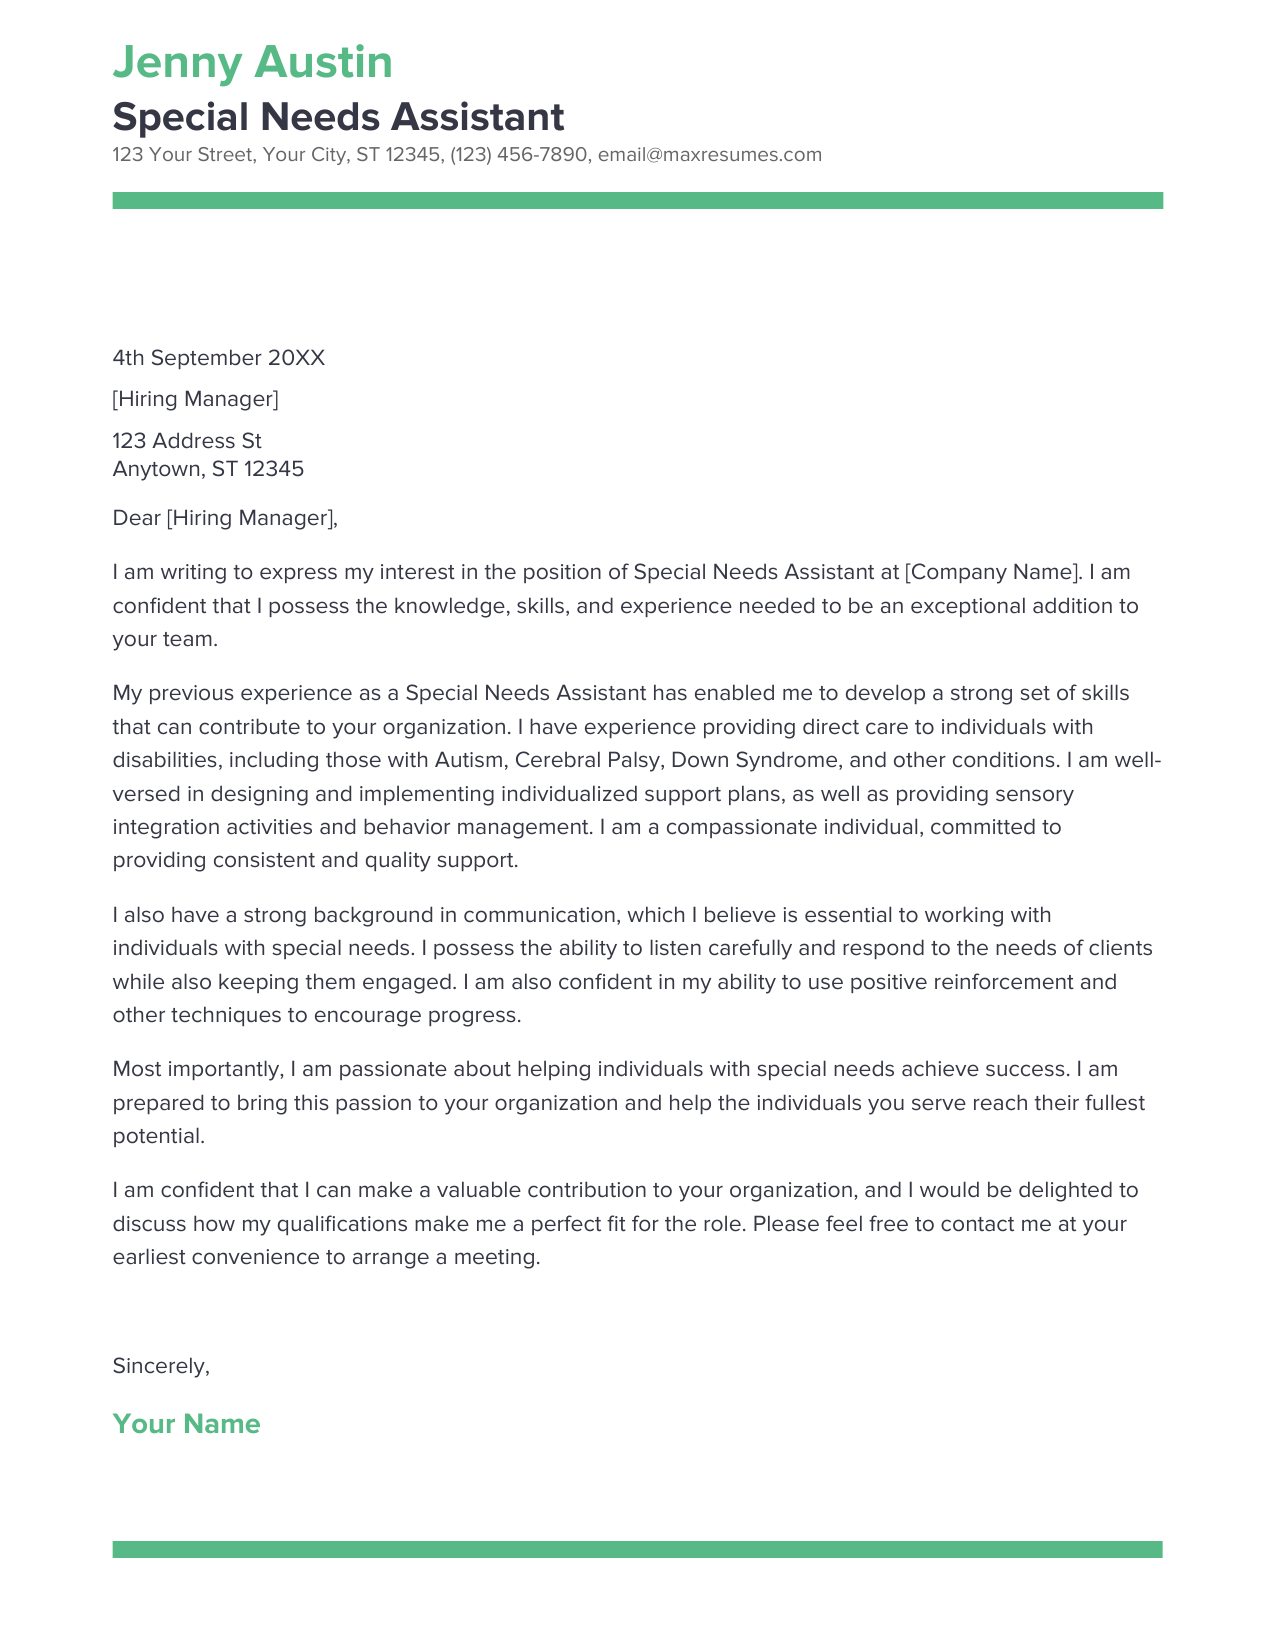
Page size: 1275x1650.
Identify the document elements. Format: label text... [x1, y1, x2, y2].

text 4th September 20XX [Hiring Manager] [112, 344, 1162, 414]
text Anytown, ST 12345 [112, 456, 1162, 483]
text Most importantly, I am passionate about helping individuals with special needs achieve success. I am prepared to bring this passion to your organization and help the individuals you serve reach their fullest potential. [112, 1056, 1162, 1151]
text My previous experience as a Special Needs Assistant has enabled me to develop a strong set of skills that can contribute to your organization. I have experience providing direct care to individuals with disabilities, including those with Autism, Cerebral Palsy, Down Syndrome, and other conditions. I am well- versed in designing and implementing individualized support plans, as well as providing sensory integration activities and behavior management. I am a compassionate individual, committed to providing consistent and quality support. [112, 680, 1162, 875]
text I am writing to express my interest in the position of Special Needs Assistant at [Company Name]. I am confident that I possess the knowledge, skills, and experience needed to be an exceptional addition to your team. [112, 558, 1162, 653]
text 123 Address St [112, 428, 1162, 456]
text Jenny Austin Special Needs Assistant [112, 33, 1162, 142]
picture [112, 192, 1164, 209]
picture [112, 1541, 1163, 1558]
text 123 Your Street, Your City, ST 12345, (123) 456-7890, email@maxresumes.com [112, 142, 1162, 168]
text Sincerely, [112, 1352, 1162, 1380]
text I am confident that I can make a valuable contribution to your organization, and I would be delighted to discuss how my qualifications make me a perfect fit for the role. Please feel free to contact me at your earliest convenience to arrange a meeting. [112, 1177, 1162, 1272]
text Dear [Hiring Manager], [112, 504, 1162, 532]
text I also have a strong background in communication, which I believe is essential to working with individuals with special needs. I possess the ability to listen carefully and respond to the needs of clients while also keeping them engaged. I am also confident in my ability to use positive reinforcement and other techniques to encourage progress. [112, 901, 1162, 1029]
text Your Name [112, 1407, 1162, 1476]
